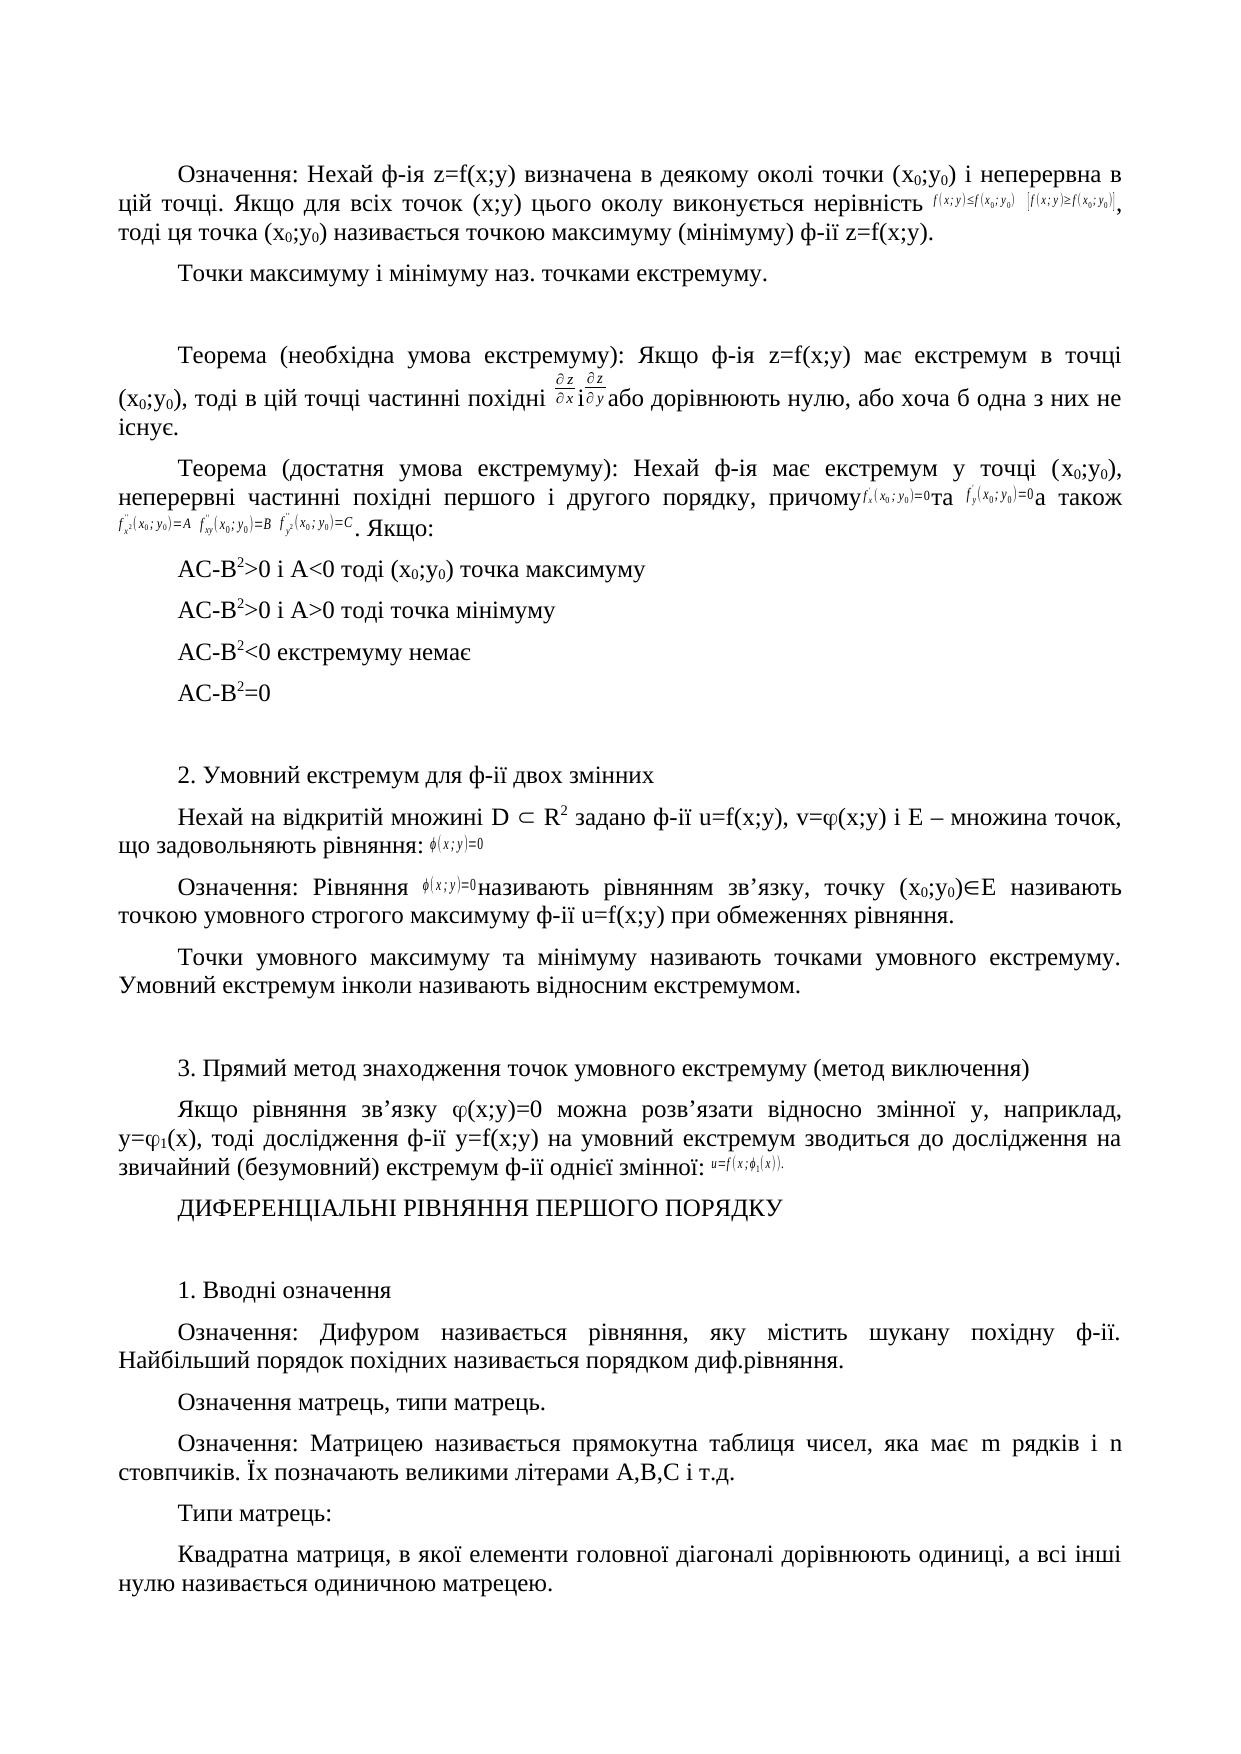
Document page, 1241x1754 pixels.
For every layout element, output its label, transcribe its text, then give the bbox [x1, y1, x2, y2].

text Якщо рівняння зв’язку (x;y)=0 можна розв’язати відносно змінної y, наприклад, y=1(x), тоді дослідження ф-ії y=f(x;y) на умовний екстремум зводиться до дослідження на звичайний (безумовний) екстремум ф-ії однієї змінної: [118, 1094, 1122, 1180]
text Типи матрець: [118, 1498, 1122, 1527]
text AC-B2<0 екстремуму немає [118, 637, 1122, 665]
text AC-B2>0 і A>0 тоді точка мінімуму [118, 595, 1122, 624]
text AC-B2>0 і A<0 тоді (x0;y0) точка максимуму [118, 554, 1122, 583]
text Означення: Матрицею називається прямокутна таблиця чисел, яка має m рядків і n стовпчиків. Їх позначають великими літерами A,B,C і т.д. [118, 1428, 1122, 1485]
text 1. Вводні означення [118, 1275, 1122, 1304]
text Означення матрець, типи матрець. [118, 1387, 1122, 1415]
text Означення: Нехай ф-ія z=f(x;y) визначена в деякому околі точки (x0;y0) і неперервна в цій точці. Якщо для всіх точок (x;y) цього околу виконується нерівність , тоді ця точка (x0;y0) називається точкою максимуму (мінімуму) ф-ії z=f(x;y). [118, 159, 1122, 246]
text Нехай на відкритій множині D R2 задано ф-ії u=f(x;y), v=(x;y) і Е – множина точок, що задовольняють рівняння: [118, 802, 1122, 859]
text Точки максимуму і мінімуму наз. точками екстремуму. [118, 258, 1122, 287]
text Теорема (достатня умова екстремуму): Нехай ф-ія має екстремум у точці (x0;y0), неперервні частинні похідні першого і другого порядку, причомута а також . Якщо: [118, 453, 1122, 542]
text Означення: Рівняння називають рівнянням зв’язку, точку (x0;y0)Е називають точкою умовного строгого максимуму ф-ії u=f(x;y) при обмеженнях рівняння. [118, 872, 1122, 929]
text Теорема (необхідна умова екстремуму): Якщо ф-ія z=f(x;y) має екстремум в точці (x0;y0), тоді в цій точці частинні похідні іабо дорівнюють нулю, або хоча б одна з них не існує. [118, 341, 1122, 441]
text AC-B2=0 [118, 678, 1122, 707]
text ДИФЕРЕНЦІАЛЬНІ РІВНЯННЯ ПЕРШОГО ПОРЯДКУ [118, 1193, 1122, 1222]
text Квадратна матриця, в якої елементи головної діагоналі дорівнюють одиниці, а всі інші нулю називається одиничною матрецею. [118, 1539, 1122, 1597]
text Точки умовного максимуму та мінімуму називають точками умовного екстремуму. Умовний екстремум інколи називають відносним екстремумом. [118, 942, 1122, 999]
text 2. Умовний екстремум для ф-ії двох змінних [118, 760, 1122, 789]
text 3. Прямий метод знаходження точок умовного екстремуму (метод виключення) [118, 1053, 1122, 1082]
text Означення: Дифуром називається рівняння, яку містить шукану похідну ф-ії. Найбільший порядок похідних називається порядком диф.рівняння. [118, 1317, 1122, 1374]
